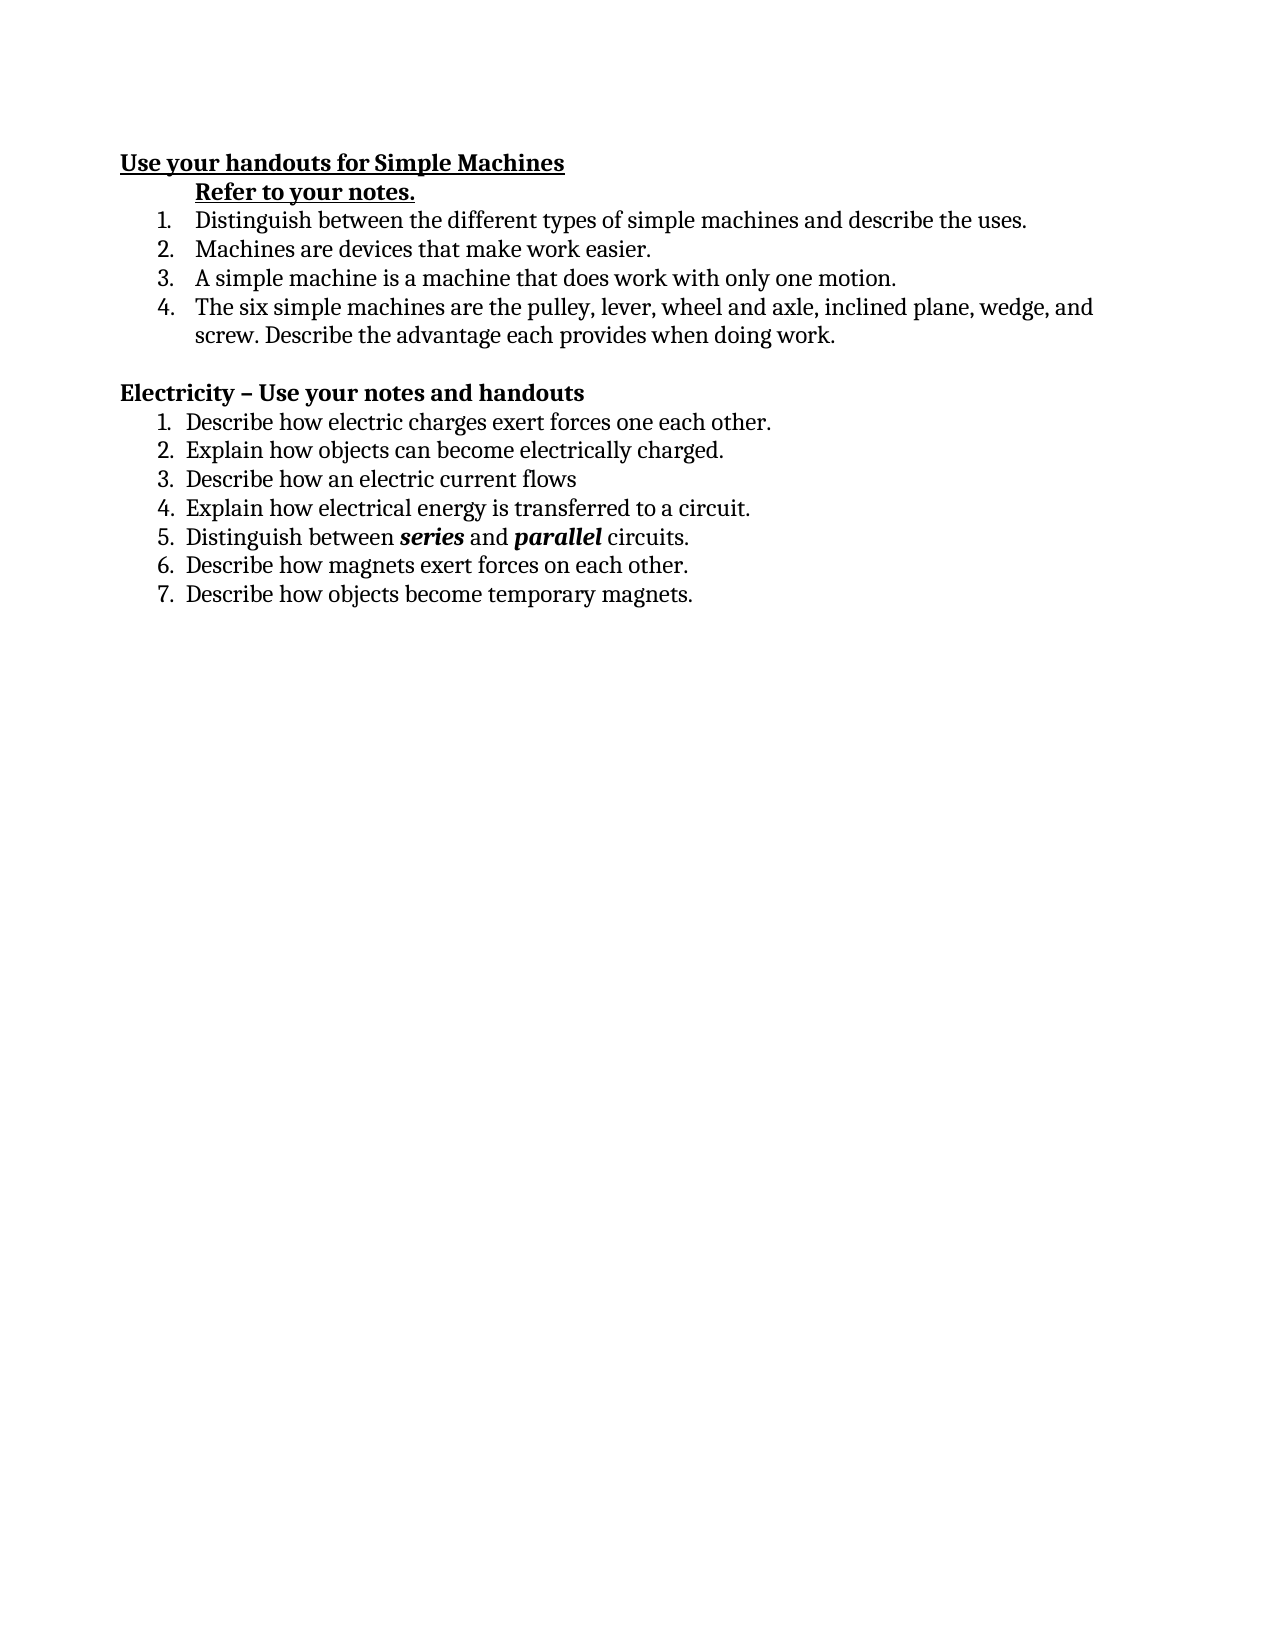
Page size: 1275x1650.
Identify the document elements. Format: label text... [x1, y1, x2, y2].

list The six simple machines are the pulley, lever, wheel and axle, inclined plane, wedge, and screw. Describe the advantage each provides when doing work. [157, 292, 1155, 350]
list Distinguish between series and parallel circuits. [157, 522, 1155, 551]
list Describe how objects become temporary magnets. [157, 580, 1155, 609]
list Explain how electrical energy is transferred to a circuit. [157, 494, 1155, 522]
text Refer to your notes. [195, 177, 1155, 206]
list Describe how electric charges exert forces one each other. [157, 407, 1155, 436]
list Explain how objects can become electrically charged. [157, 436, 1155, 465]
text Electricity – Use your notes and handouts [120, 379, 1155, 407]
list Describe how magnets exert forces on each other. [157, 551, 1155, 580]
list Distinguish between the different types of simple machines and describe the uses. [157, 206, 1155, 235]
list A simple machine is a machine that does work with only one motion. [157, 264, 1155, 292]
list Describe how an electric current flows [157, 465, 1155, 494]
list Machines are devices that make work easier. [157, 235, 1155, 264]
text Use your handouts for Simple Machines [120, 149, 1155, 177]
